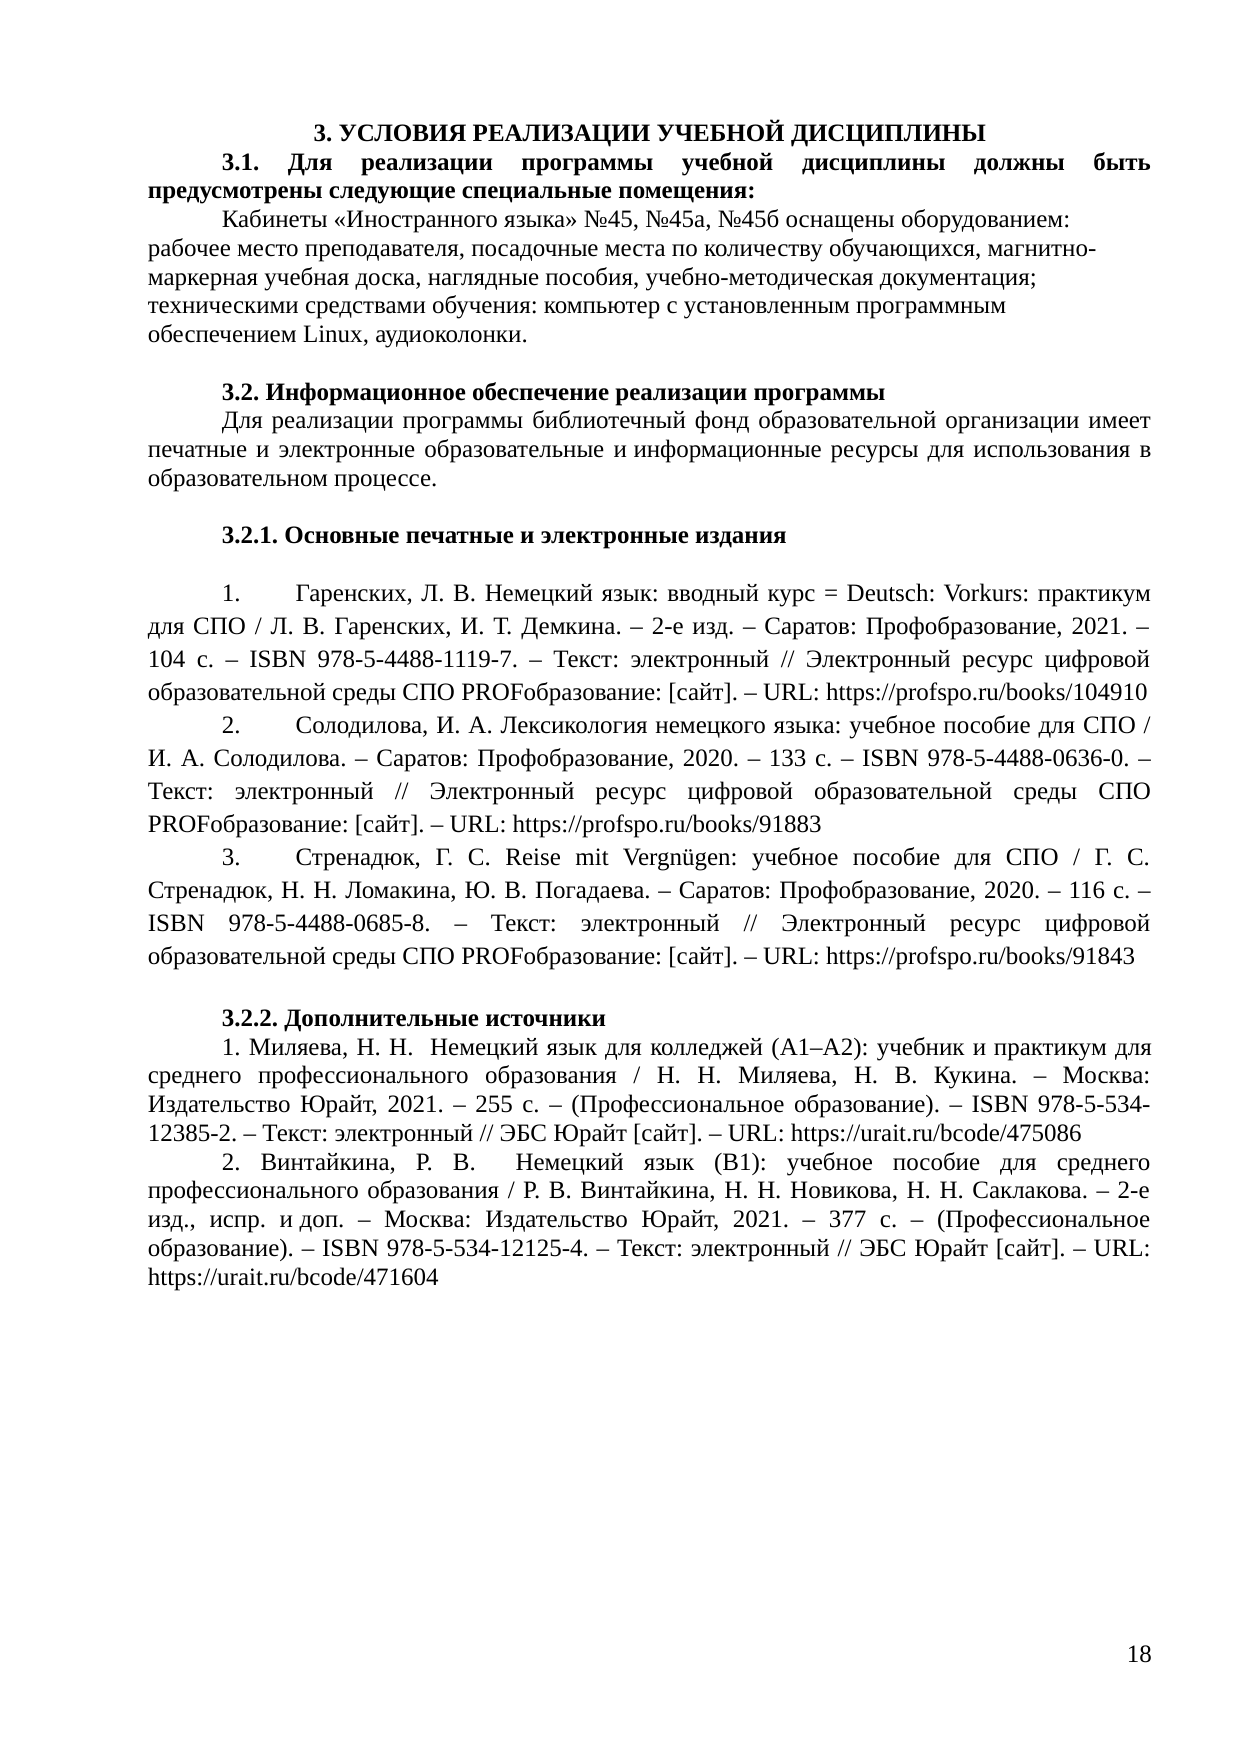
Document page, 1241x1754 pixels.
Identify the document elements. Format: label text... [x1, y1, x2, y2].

text 2. Винтайкина, Р. В. Немецкий язык (B1): учебное пособие для среднего профессионального образования / Р. В. Винтайкина, Н. Н. Новикова, Н. Н. Саклакова. – 2-е изд., испр. и доп. – Москва: Издательство Юрайт, 2021. – 377 с. – (Профессиональное образование). – ISBN 978-5-534-12125-4. – Текст: электронный // ЭБС Юрайт [сайт]. – URL: https://urait.ru/bcode/471604 [148, 1147, 1152, 1291]
list Солодилова, И. А. Лексикология немецкого языка: учебное пособие для СПО / И. А. Солодилова. – Саратов: Профобразование, 2020. – 133 c. – ISBN 978-5-4488-0636-0. – Текст: электронный // Электронный ресурс цифровой образовательной среды СПО PROFобразование: [сайт]. – URL: https://profspo.ru/books/91883 [148, 710, 1152, 838]
text 3. УСЛОВИЯ РЕАЛИЗАЦИИ УЧЕБНОЙ ДИСЦИПЛИНЫ [148, 118, 1152, 147]
text Для реализации программы библиотечный фонд образовательной организации имеет печатные и электронные образовательные и информационные ресурсы для использования в образовательном процессе. [148, 406, 1152, 492]
list Гаренских, Л. В. Немецкий язык: вводный курс = Deutsch: Vorkurs: практикум для СПО / Л. В. Гаренских, И. Т. Демкина. – 2-е изд. – Саратов: Профобразование, 2021. – 104 c. – ISBN 978-5-4488-1119-7. – Текст: электронный // Электронный ресурс цифровой образовательной среды СПО PROFобразование: [сайт]. – URL: https://profspo.ru/books/104910 [148, 578, 1152, 706]
text 3.2. Информационное обеспечение реализации программы [148, 377, 1152, 406]
text 3.2.1. Основные печатные и электронные издания [148, 521, 1152, 549]
list Стренадюк, Г. С. Reise mit Vergnügen: учебное пособие для СПО / Г. С. Стренадюк, Н. Н. Ломакина, Ю. В. Погадаева. – Саратов: Профобразование, 2020. – 116 c. – ISBN 978-5-4488-0685-8. – Текст: электронный // Электронный ресурс цифровой образовательной среды СПО PROFобразование: [сайт]. – URL: https://profspo.ru/books/91843 [148, 842, 1152, 970]
text 1. Миляева, Н. Н. Немецкий язык для колледжей (A1–A2): учебник и практикум для среднего профессионального образования / Н. Н. Миляева, Н. В. Кукина. – Москва: Издательство Юрайт, 2021. – 255 с. – (Профессиональное образование). – ISBN 978-5-534-12385-2. – Текст: электронный // ЭБС Юрайт [сайт]. – URL: https://urait.ru/bcode/475086 [148, 1032, 1152, 1147]
text Кабинеты «Иностранного языка» №45, №45а, №45б оснащены оборудованием: рабочее место преподавателя, посадочные места по количеству обучающихся, магнитно-маркерная учебная доска, наглядные пособия, учебно-методическая документация; техническими средствами обучения: компьютер с установленным программным обеспечением Linux, аудиоколонки. [148, 204, 1152, 348]
text 3.2.2. Дополнительные источники [148, 1003, 1152, 1032]
text 3.1. Для реализации программы учебной дисциплины должны быть предусмотрены следующие специальные помещения: [148, 147, 1152, 204]
